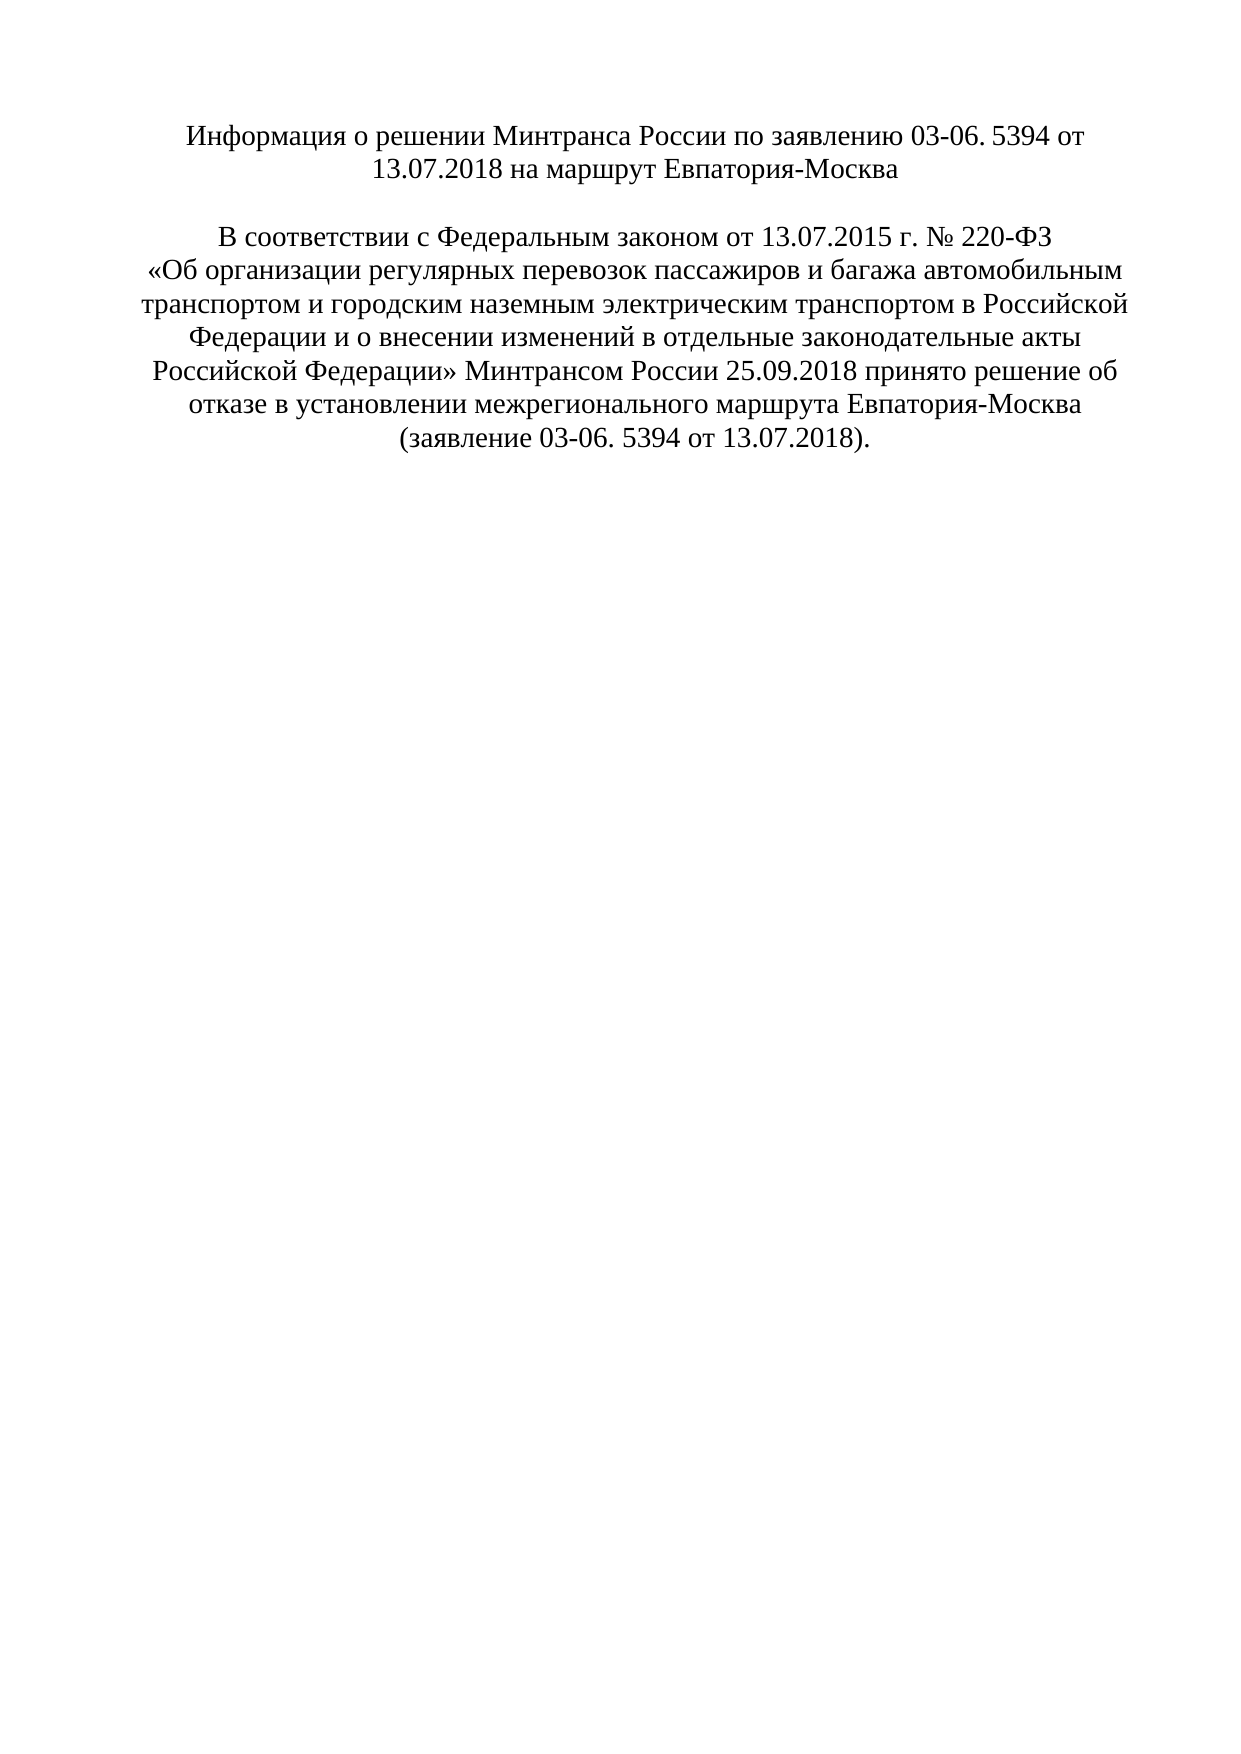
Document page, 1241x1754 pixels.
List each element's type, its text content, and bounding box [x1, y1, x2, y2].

text Информация о решении Минтранса России по заявлению 03-06. 5394 от 13.07.2018 на маршрут Евпатория-Москва [118, 118, 1152, 185]
text В соответствии с Федеральным законом от 13.07.2015 г. № 220-ФЗ «Об организации регулярных перевозок пассажиров и багажа автомобильным транспортом и городским наземным электрическим транспортом в Российской Федерации и о внесении изменений в отдельные законодательные акты Российской Федерации» Минтрансом России 25.09.2018 принято решение об отказе в установлении межрегионального маршрута Евпатория-Москва (заявление 03-06. 5394 от 13.07.2018). [118, 219, 1152, 453]
